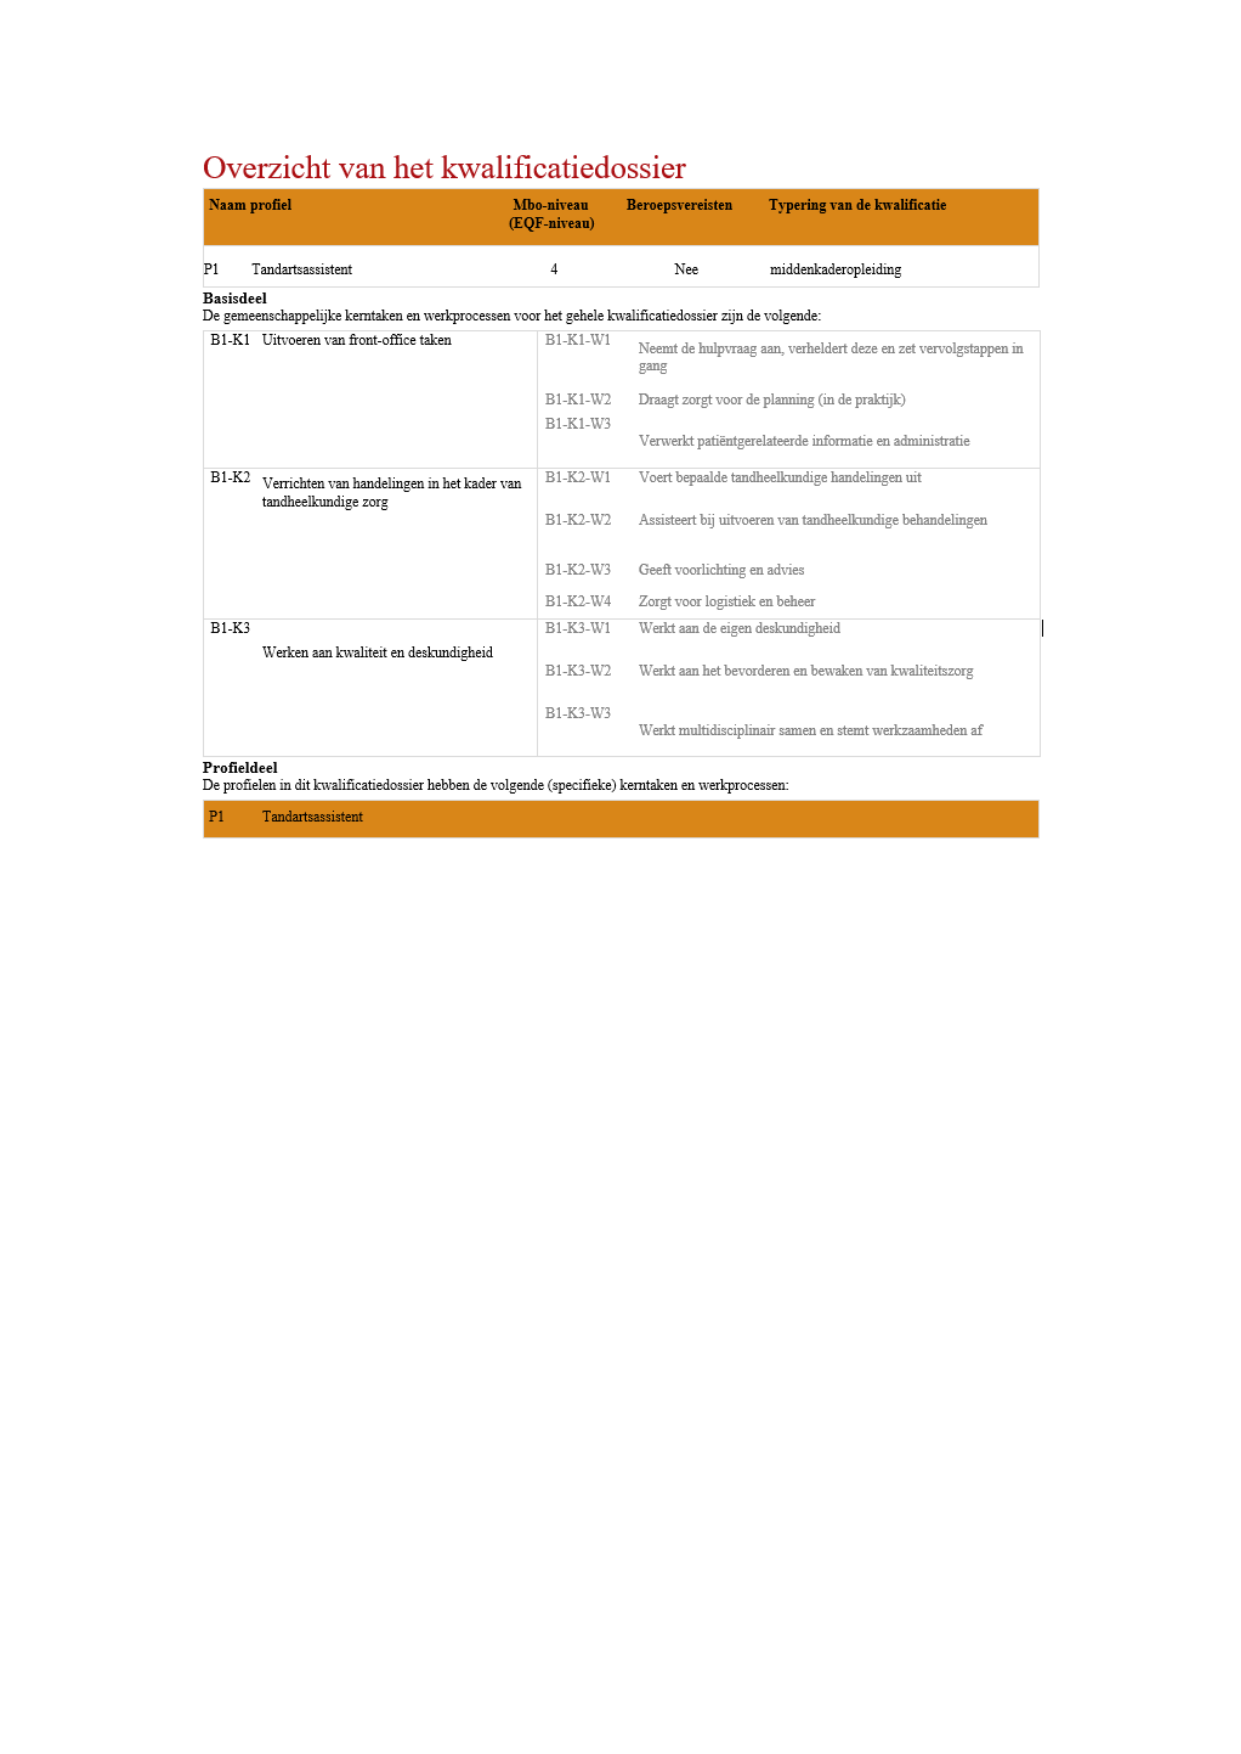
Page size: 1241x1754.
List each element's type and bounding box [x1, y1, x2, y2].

picture [180, 147, 1060, 848]
